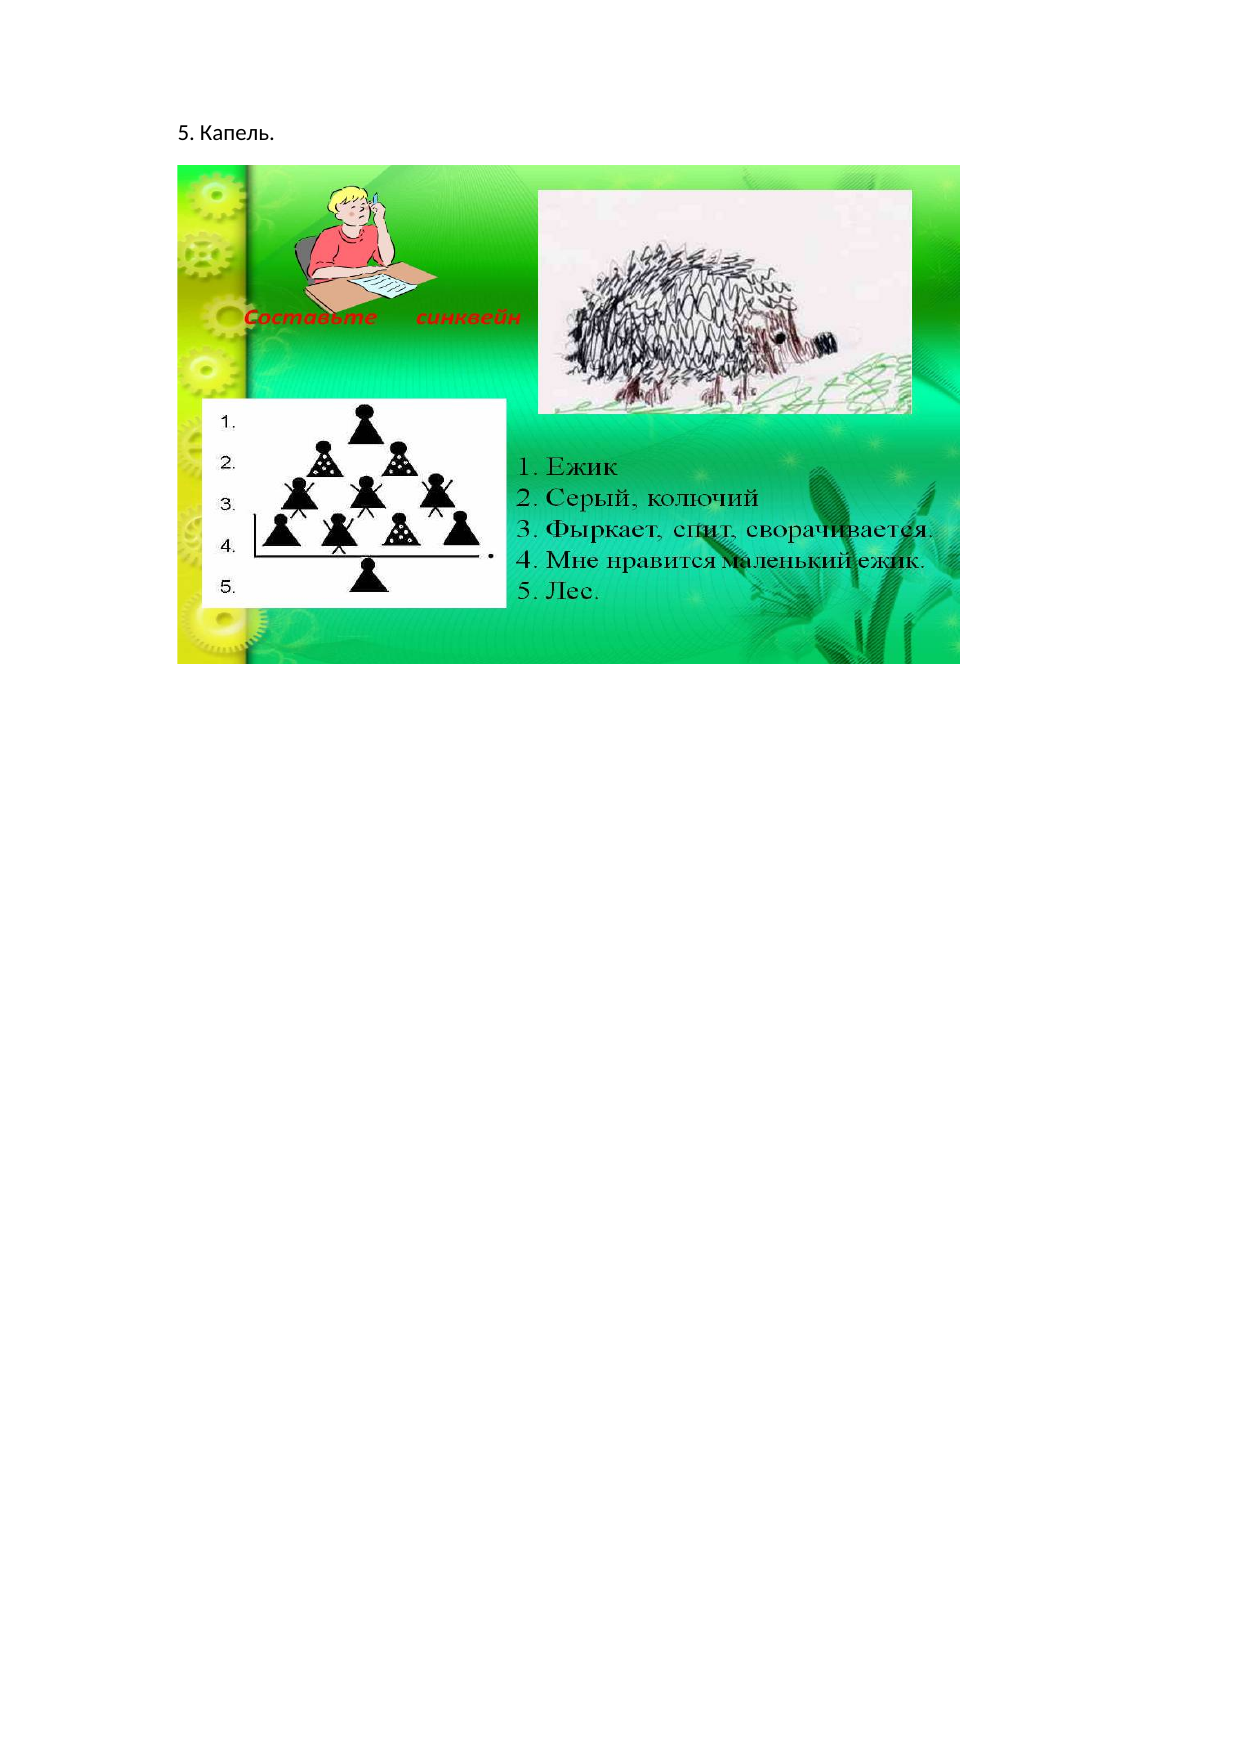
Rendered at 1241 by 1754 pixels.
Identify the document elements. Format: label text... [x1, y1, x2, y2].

text 5. Капель. [177, 118, 1152, 146]
picture [177, 165, 960, 664]
